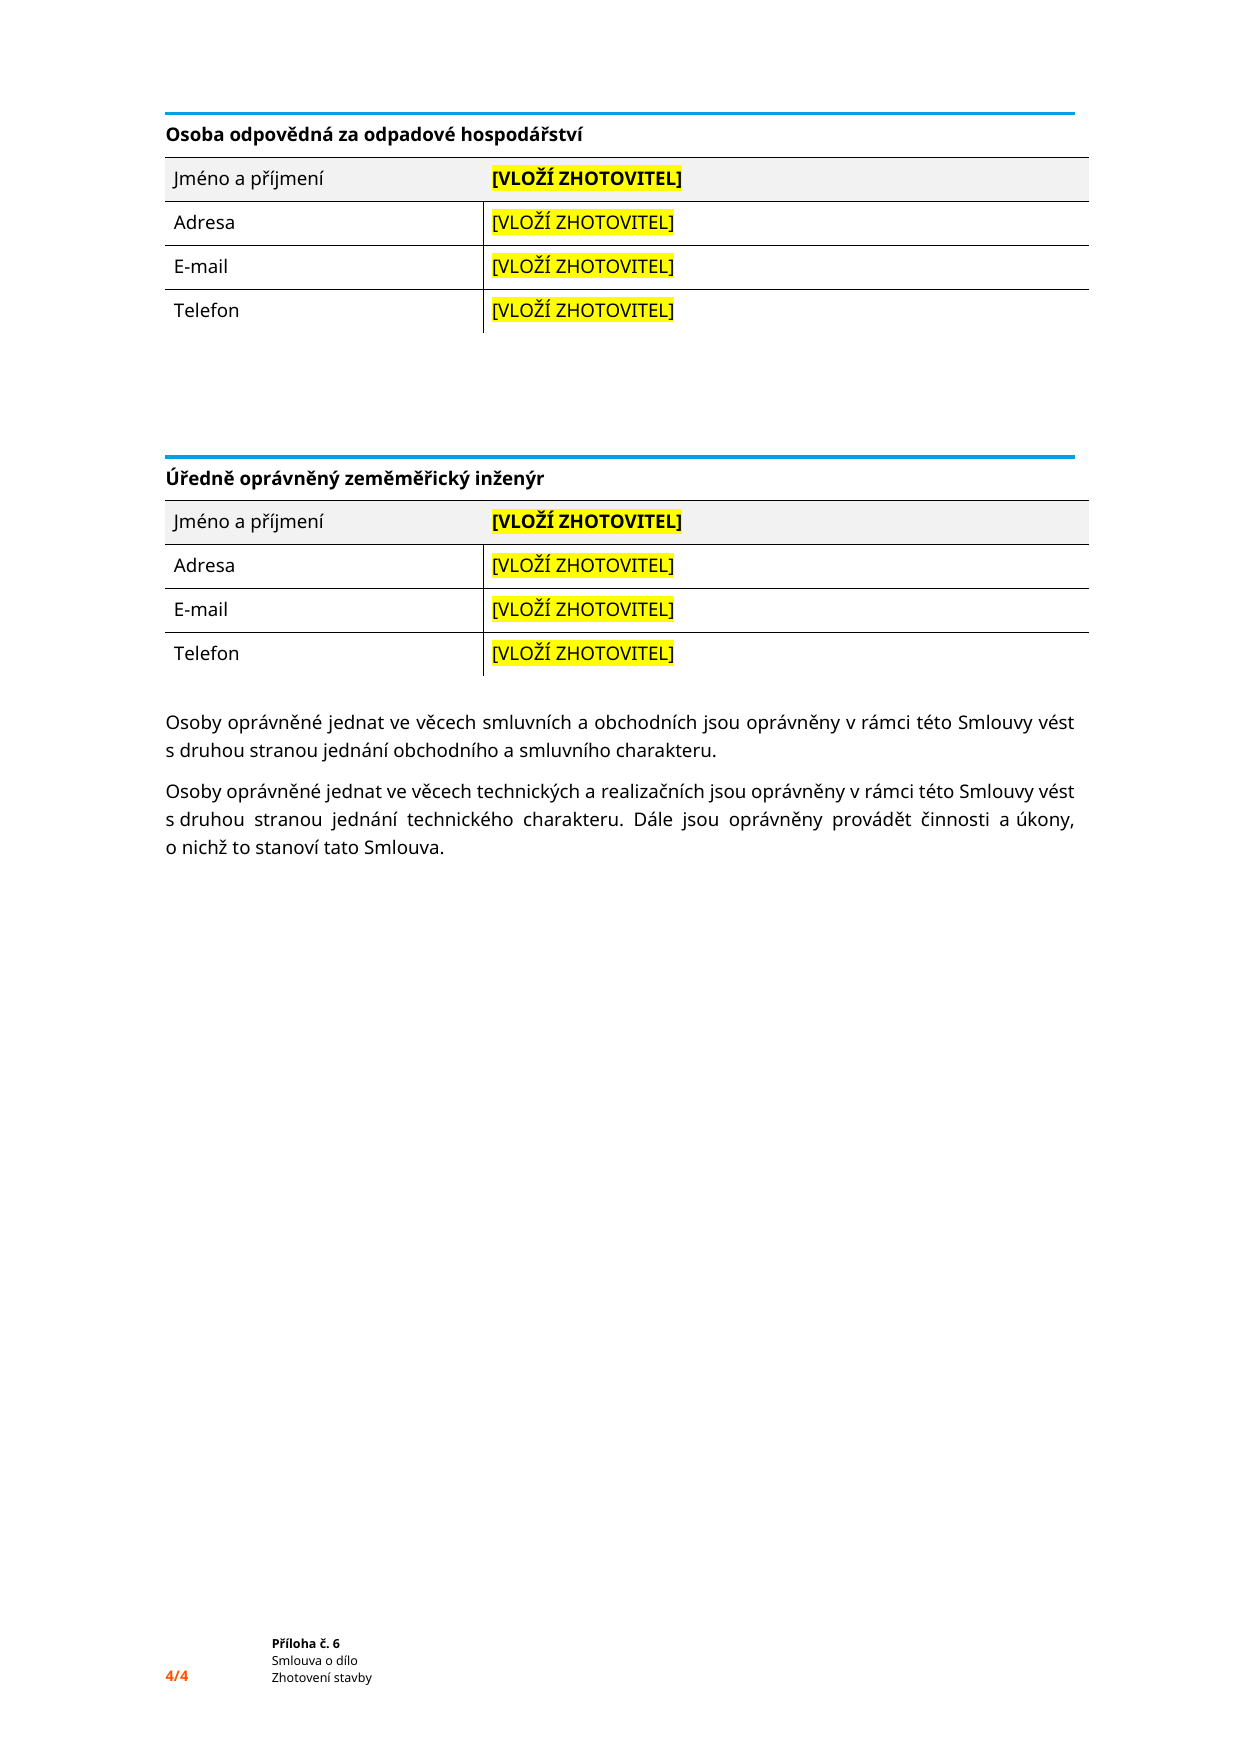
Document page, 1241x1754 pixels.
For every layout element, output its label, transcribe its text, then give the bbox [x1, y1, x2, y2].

table_cell [VLOŽÍ ZHOTOVITEL] [484, 589, 1089, 632]
table_cell Telefon [165, 633, 483, 676]
text Osoby oprávněné jednat ve věcech technických a realizačních jsou oprávněny v rámci této Smlouvy vést s druhou stranou jednání technického charakteru. Dále jsou oprávněny provádět činnosti a úkony, o nichž to stanoví tato Smlouva. [165, 778, 1075, 860]
table_cell [VLOŽÍ ZHOTOVITEL] [484, 633, 1089, 676]
table_header Jméno a příjmení [165, 158, 484, 201]
table_cell [VLOŽÍ ZHOTOVITEL] [484, 290, 1089, 332]
table_cell [VLOŽÍ ZHOTOVITEL] [484, 545, 1089, 588]
table_header [VLOŽÍ ZHOTOVITEL] [484, 501, 1089, 544]
text Osoby oprávněné jednat ve věcech smluvních a obchodních jsou oprávněny v rámci této Smlouvy vést s druhou stranou jednání obchodního a smluvního charakteru. [165, 709, 1075, 763]
table_cell [VLOŽÍ ZHOTOVITEL] [484, 202, 1089, 245]
table_cell Adresa [165, 545, 483, 588]
table_cell Telefon [165, 290, 483, 332]
text Osoba odpovědná za odpadové hospodářství [165, 115, 1075, 147]
table_cell E-mail [165, 246, 483, 289]
table_cell [VLOŽÍ ZHOTOVITEL] [484, 246, 1089, 289]
text Úředně oprávněný zeměměřický inženýr [165, 459, 1075, 490]
table_header [VLOŽÍ ZHOTOVITEL] [484, 158, 1089, 201]
table_cell E-mail [165, 589, 483, 632]
table_header Jméno a příjmení [165, 501, 484, 544]
table_cell Adresa [165, 202, 483, 245]
